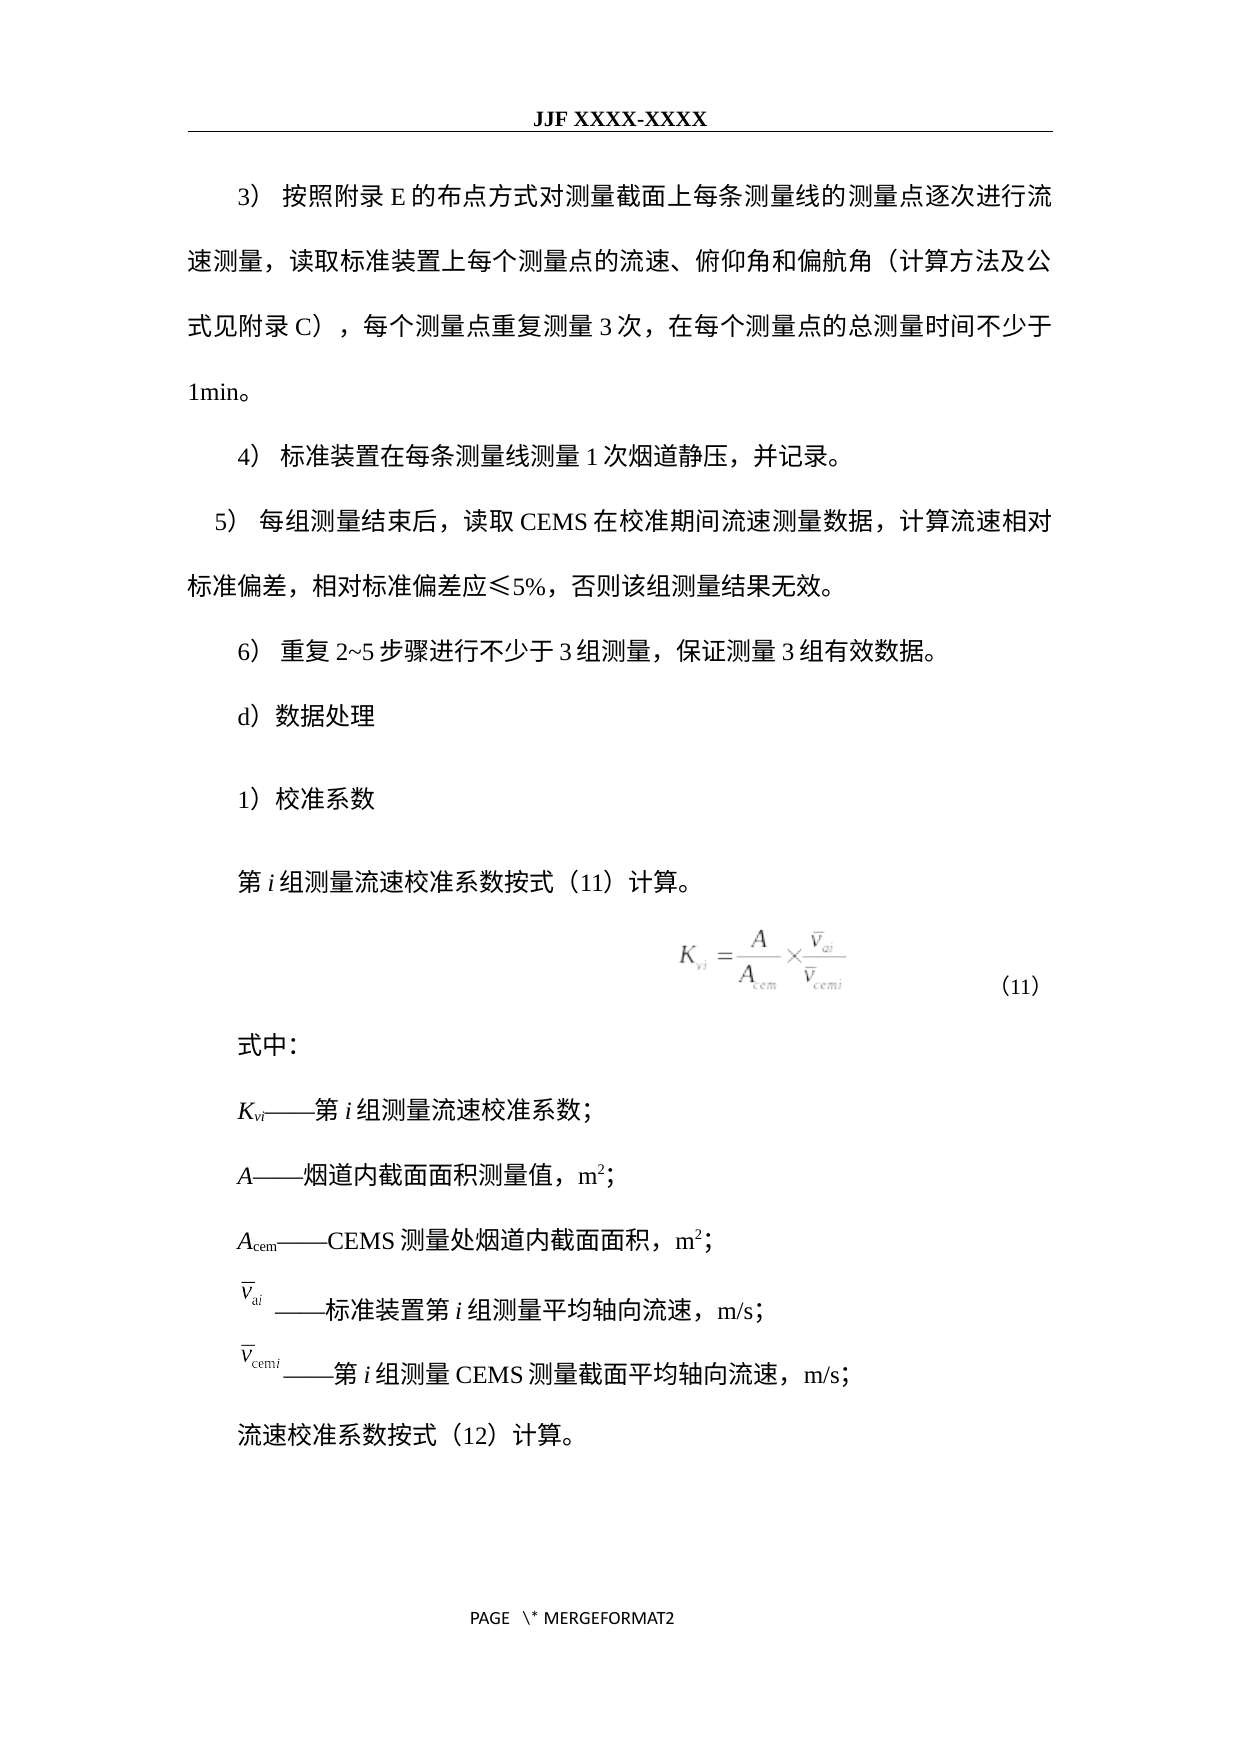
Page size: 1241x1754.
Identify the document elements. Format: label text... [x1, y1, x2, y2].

text ——第i组测量CEMS测量截面平均轴向流速，m/s； [187, 1336, 1053, 1401]
text Kvi——第i组测量流速校准系数； [187, 1076, 1053, 1141]
text 3） 按照附录E的布点方式对测量截面上每条测量线的测量点逐次进行流速测量，读取标准装置上每个测量点的流速、俯仰角和偏航角（计算方法及公式见附录C），每个测量点重复测量3次，在每个测量点的总测量时间不少于1min。 [187, 162, 1053, 422]
text 式中： [187, 1011, 1053, 1076]
text 1）校准系数 [187, 765, 1053, 830]
text 6） 重复2~5步骤进行不少于3组测量，保证测量3组有效数据。 [187, 617, 1053, 682]
text A——烟道内截面面积测量值，m2； [187, 1141, 1053, 1206]
text （11） [187, 913, 1053, 1011]
text 流速校准系数按式（12）计算。 [187, 1401, 1053, 1466]
text 4） 标准装置在每条测量线测量1次烟道静压，并记录。 [187, 422, 1053, 487]
text d）数据处理 [187, 682, 1053, 747]
text ——标准装置第i组测量平均轴向流速，m/s； [187, 1271, 1053, 1336]
text Acem——CEMS测量处烟道内截面面积，m2； [187, 1206, 1053, 1271]
text 5） 每组测量结束后，读取CEMS在校准期间流速测量数据，计算流速相对标准偏差，相对标准偏差应≤5%，否则该组测量结果无效。 [187, 487, 1053, 617]
text 第i组测量流速校准系数按式（11）计算。 [187, 848, 1053, 913]
